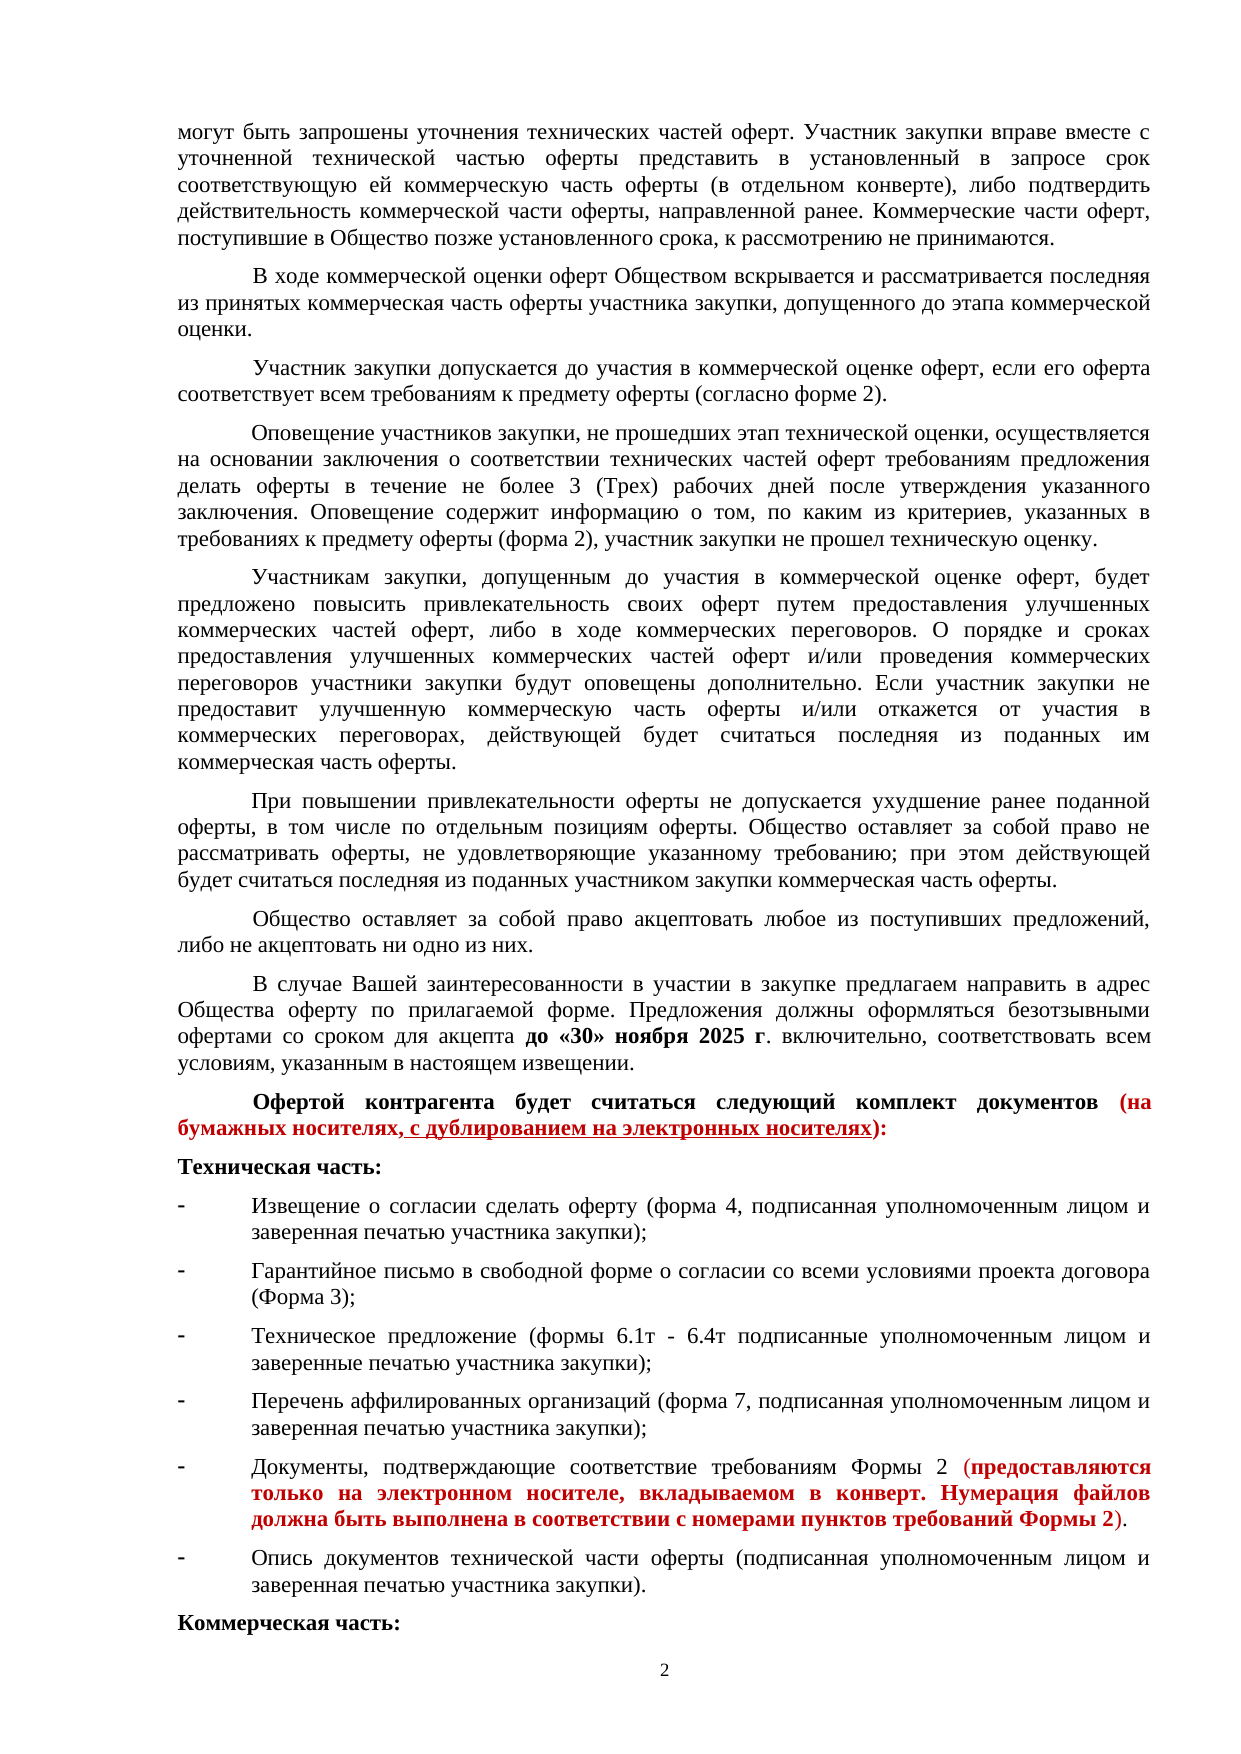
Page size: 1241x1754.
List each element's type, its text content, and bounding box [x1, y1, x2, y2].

list Перечень аффилированных организаций (форма 7, подписанная уполномоченным лицом и заверенная печатью участника закупки); [177, 1387, 1152, 1440]
text Коммерческая часть: [177, 1609, 1152, 1636]
text Офертой контрагента будет считаться следующий комплект документов (на бумажных носителях, с дублированием на электронных носителях): [177, 1088, 1152, 1141]
list Оповещение участников закупки, не прошедших этап технической оценки, осуществляется на основании заключения о соответствии технических частей оферт требованиям предложения делать оферты в течение не более 3 (Трех) рабочих дней после утверждения указанного заключения. Оповещение содержит информацию о том, по каким из критериев, указанных в требованиях к предмету оферты (форма 2), участник закупки не прошел техническую оценку. [177, 419, 1152, 551]
list Опись документов технической части оферты (подписанная уполномоченным лицом и заверенная печатью участника закупки). [177, 1544, 1152, 1597]
list Гарантийное письмо в свободной форме о согласии со всеми условиями проекта договора (Форма 3); [177, 1257, 1152, 1310]
list Техническое предложение (формы 6.1т - 6.4т подписанные уполномоченным лицом и заверенные печатью участника закупки); [177, 1322, 1152, 1375]
list Документы, подтверждающие соответствие требованиям Формы 2 (предоставляются только на электронном носителе, вкладываемом в конверт. Нумерация файлов должна быть выполнена в соответствии с номерами пунктов требований Формы 2). [177, 1453, 1152, 1532]
text Техническая часть: [177, 1153, 1152, 1179]
text В ходе коммерческой оценки оферт Обществом вскрывается и рассматривается последняя из принятых коммерческая часть оферты участника закупки, допущенного до этапа коммерческой оценки. [177, 262, 1152, 341]
text Участник закупки допускается до участия в коммерческой оценке оферт, если его оферта соответствует всем требованиям к предмету оферты (согласно форме 2). [177, 354, 1152, 407]
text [177, 118, 1152, 250]
text В случае Вашей заинтересованности в участии в закупке предлагаем направить в адрес Общества оферту по прилагаемой форме. Предложения должны оформляться безотзывными офертами со сроком для акцепта до «30» ноября 2025 г. включительно, соответствовать всем условиям, указанным в настоящем извещении. [177, 970, 1152, 1075]
text Общество оставляет за собой право акцептовать любое из поступивших предложений, либо не акцептовать ни одно из них. [177, 905, 1152, 957]
list При повышении привлекательности оферты не допускается ухудшение ранее поданной оферты, в том числе по отдельным позициям оферты. Общество оставляет за собой право не рассматривать оферты, не удовлетворяющие указанному требованию; при этом действующей будет считаться последняя из поданных участником закупки коммерческая часть оферты. [177, 787, 1152, 892]
list Извещение о согласии сделать оферту (форма 4, подписанная уполномоченным лицом и заверенная печатью участника закупки); [177, 1192, 1152, 1244]
list Участникам закупки, допущенным до участия в коммерческой оценке оферт, будет предложено повысить привлекательность своих оферт путем предоставления улучшенных коммерческих частей оферт, либо в ходе коммерческих переговоров. О порядке и сроках предоставления улучшенных коммерческих частей оферт и/или проведения коммерческих переговоров участники закупки будут оповещены дополнительно. Если участник закупки не предоставит улучшенную коммерческую часть оферты и/или откажется от участия в коммерческих переговорах, действующей будет считаться последняя из поданных им коммерческая часть оферты. [177, 563, 1152, 774]
